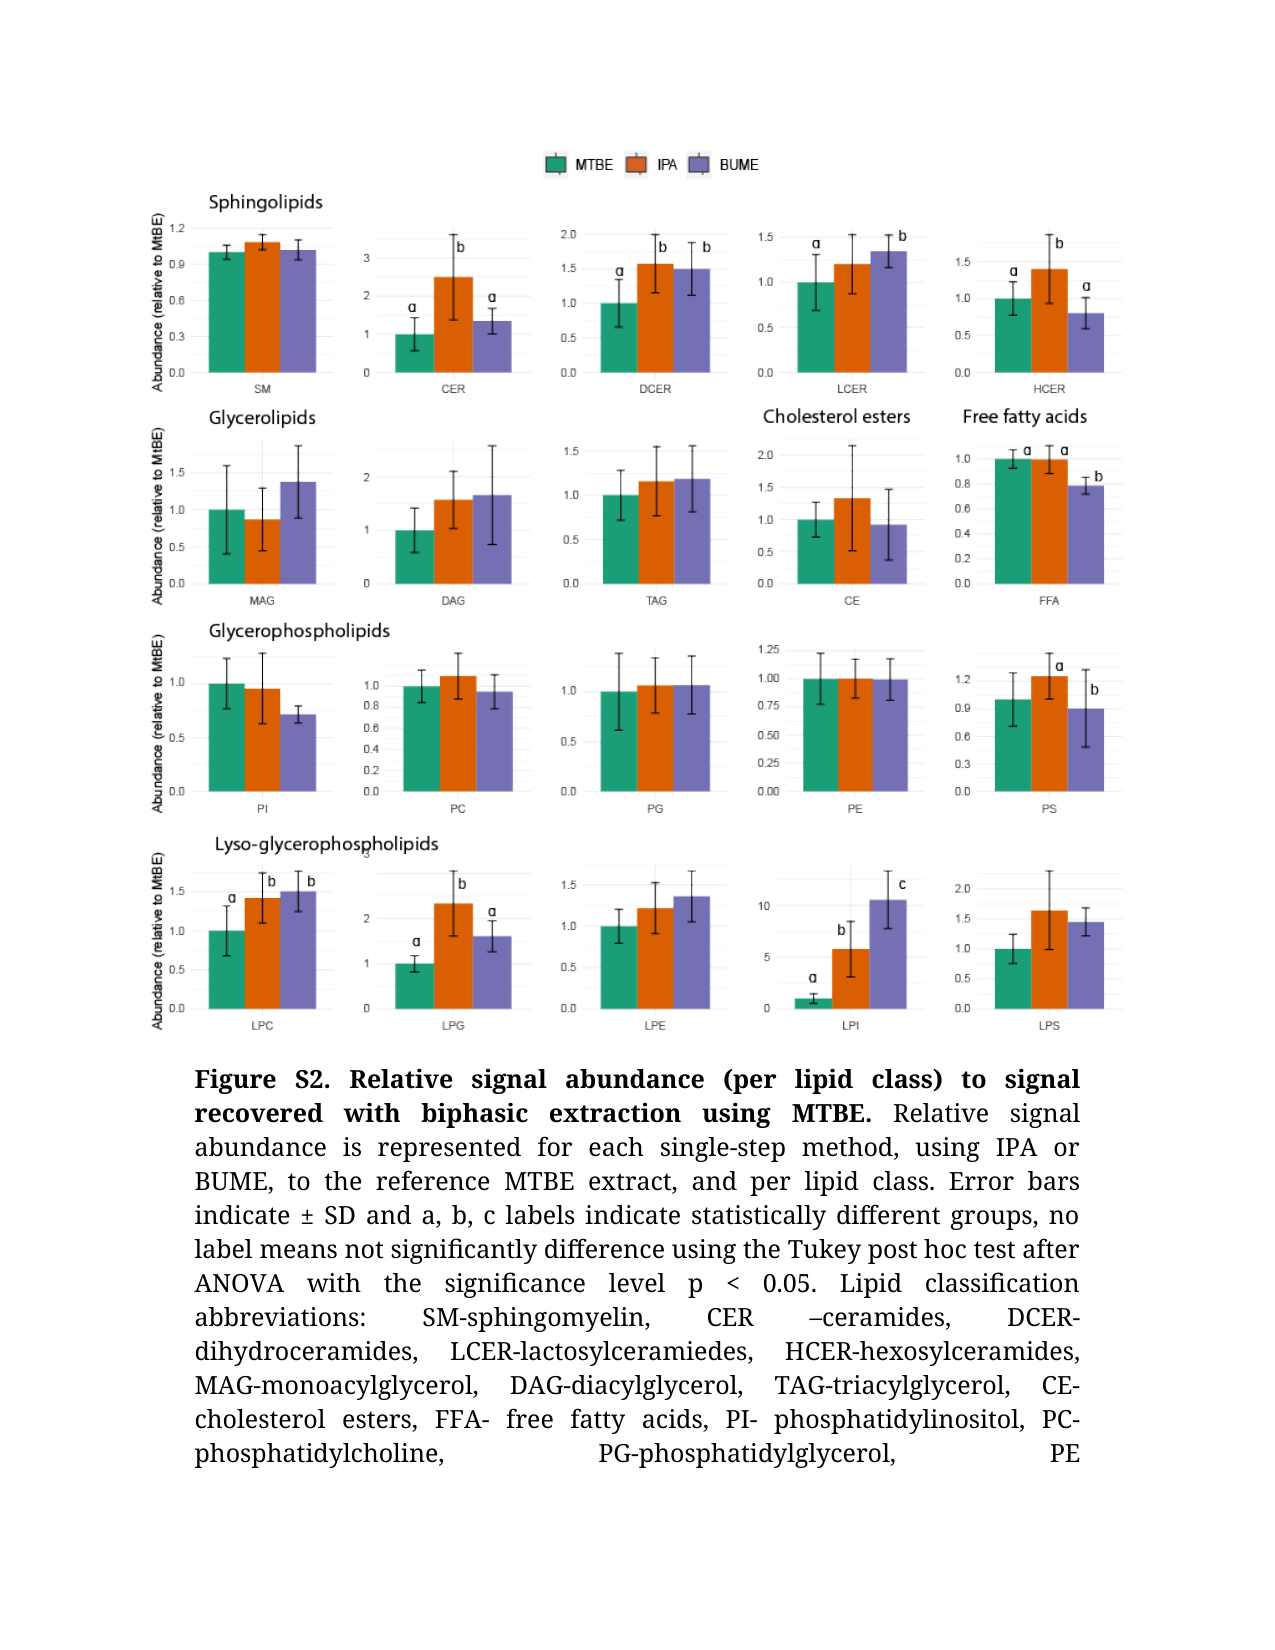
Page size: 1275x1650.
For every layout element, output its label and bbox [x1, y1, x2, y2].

picture [150, 150, 1123, 1035]
text [194, 1061, 1081, 1470]
